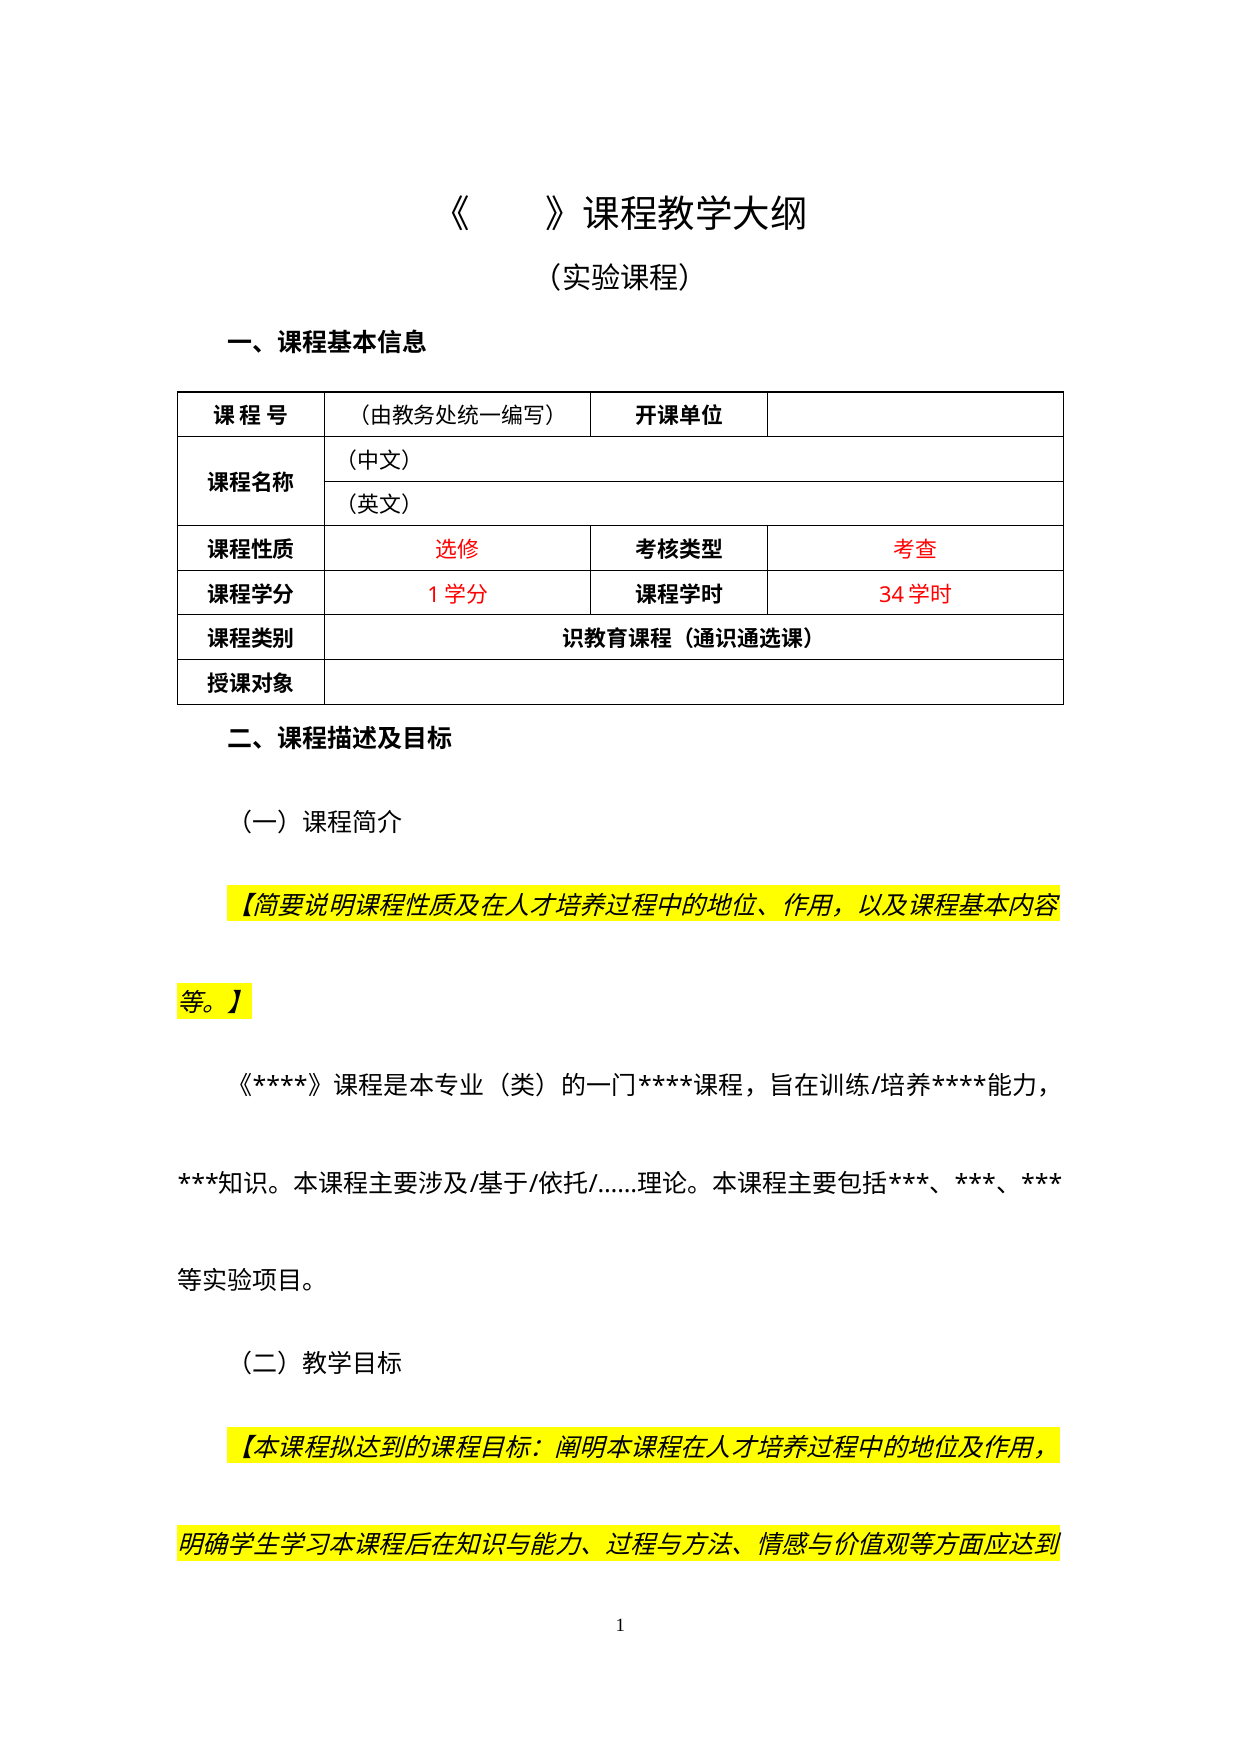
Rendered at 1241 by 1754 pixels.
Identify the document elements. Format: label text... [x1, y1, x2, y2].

table_cell 授课对象 [178, 660, 324, 703]
table_header [768, 393, 1063, 436]
table_cell 选修 [325, 526, 590, 570]
text 《****》课程是本专业（类）的一门****课程，旨在训练/培养****能力，***知识。本课程主要涉及/基于/依托/……理论。本课程主要包括***、***、***等实验项目。 [177, 1051, 1063, 1311]
table_header 课 程 号 [178, 393, 324, 436]
text 【简要说明课程性质及在人才培养过程中的地位、作用，以及课程基本内容等。】 [177, 871, 1063, 1033]
text 二、课程描述及目标 [177, 705, 1063, 769]
table_cell （英文） [325, 482, 1063, 525]
text 《 》课程教学大纲 [177, 178, 1063, 243]
table_cell 34学时 [768, 571, 1063, 614]
table_cell 课程名称 [178, 437, 324, 525]
table_header （由教务处统一编写） [325, 393, 590, 436]
table_cell 课程学分 [178, 571, 324, 614]
table_cell [325, 660, 1063, 703]
table_cell 课程类别 [178, 615, 324, 659]
table_cell 考查 [768, 526, 1063, 570]
table_cell （中文） [325, 437, 1063, 481]
text （实验课程） [177, 243, 1063, 308]
text （二）教学目标 [177, 1329, 1063, 1394]
text （一）课程简介 [177, 788, 1063, 853]
table_cell 识教育课程（通识通选课） [325, 615, 1063, 659]
table_cell 考核类型 [591, 526, 767, 570]
text 一、课程基本信息 [177, 308, 1063, 373]
table_cell 课程性质 [178, 526, 324, 570]
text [177, 1413, 1063, 1575]
table_cell 课程学时 [591, 571, 767, 614]
table_header 开课单位 [591, 393, 767, 436]
table_cell 1学分 [325, 571, 590, 614]
